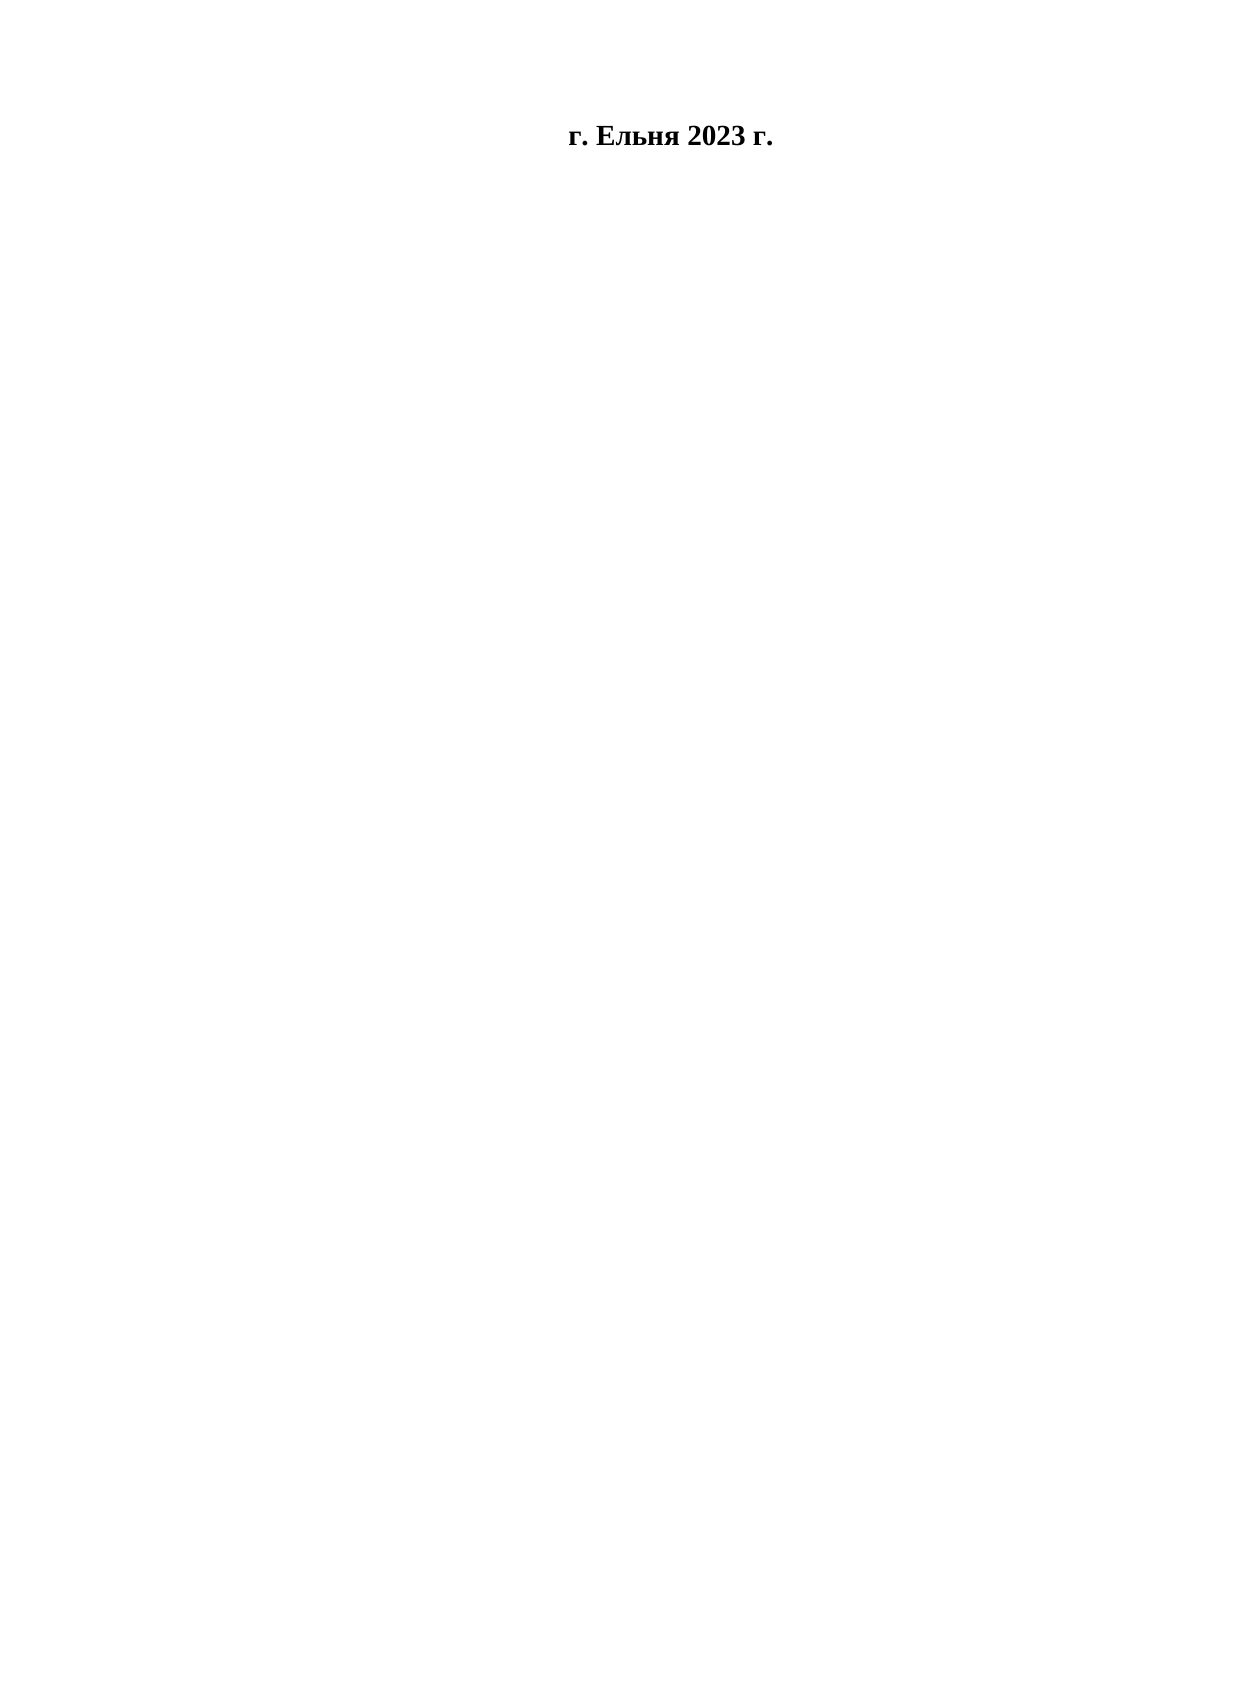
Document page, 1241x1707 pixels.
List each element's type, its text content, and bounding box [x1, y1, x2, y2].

text ​г. Ельня‌ 2023 г.‌​ [190, 118, 1152, 152]
